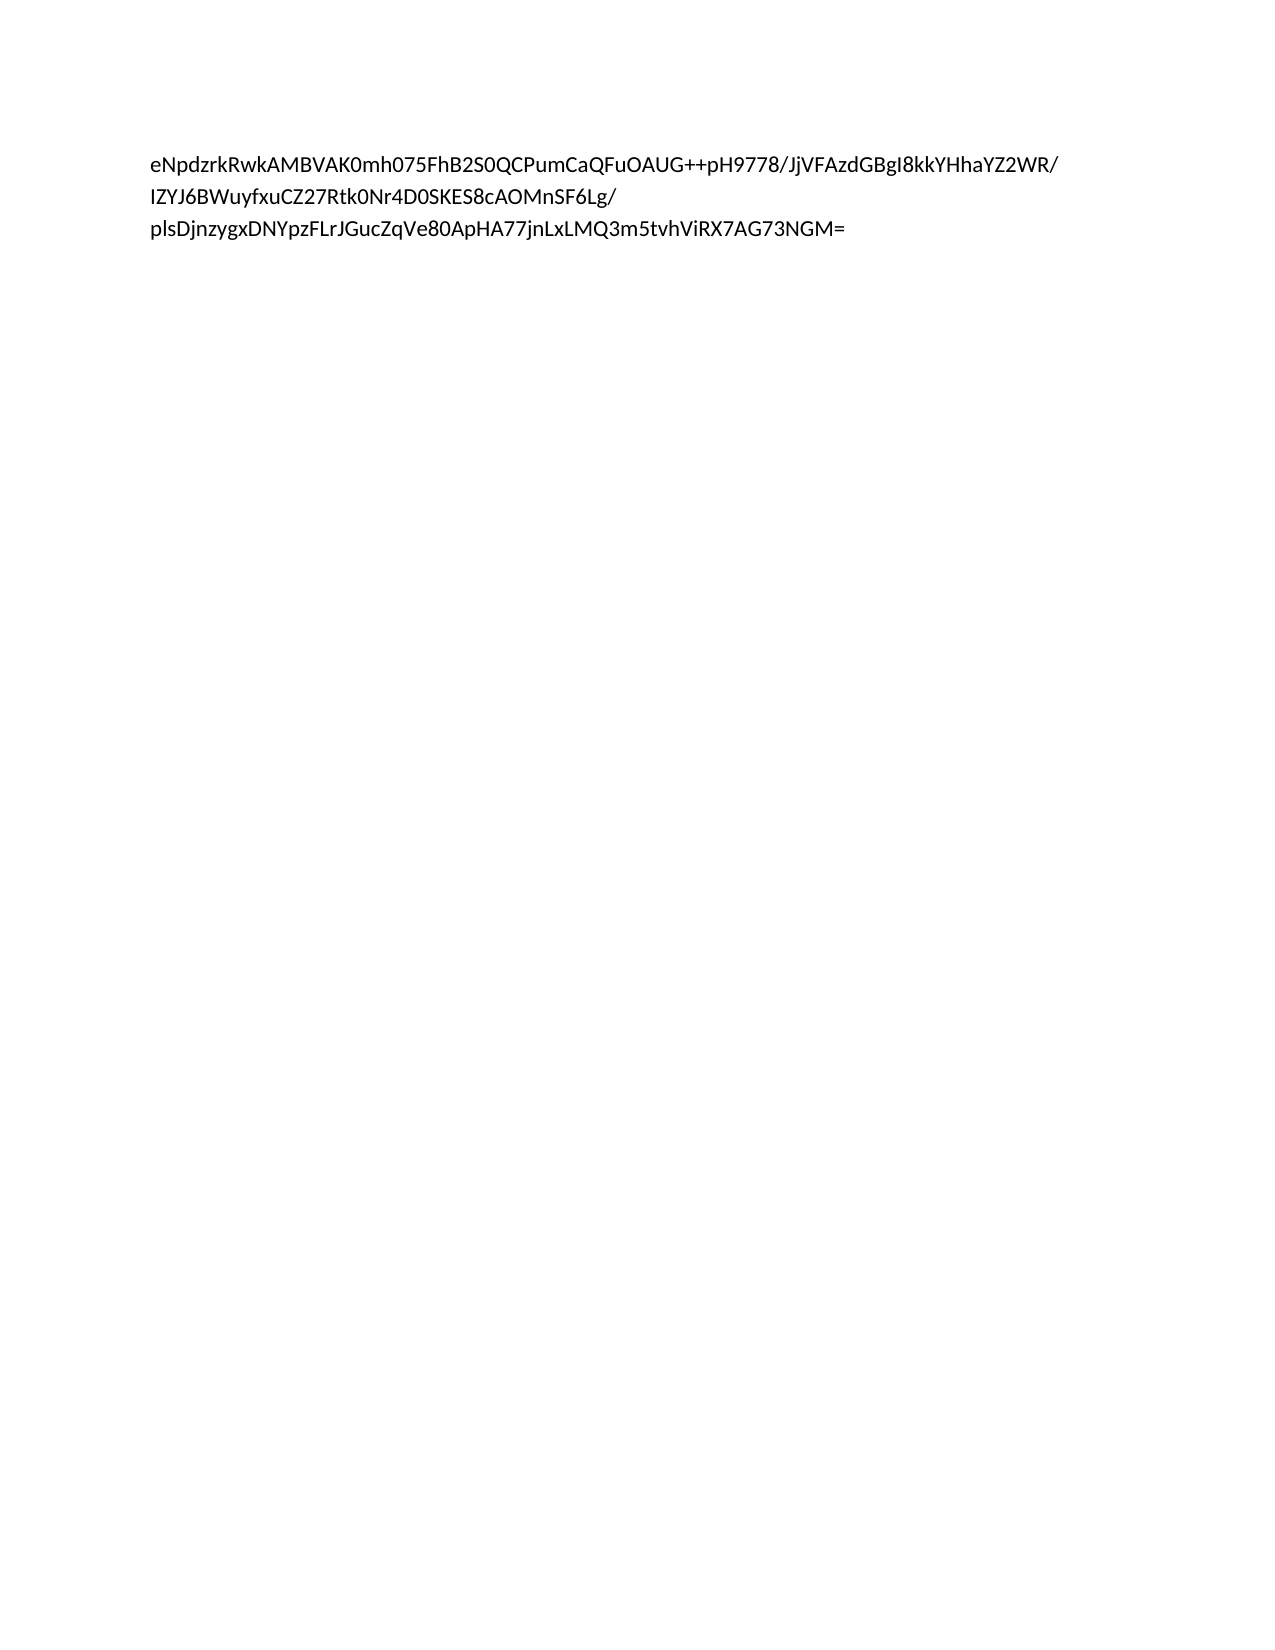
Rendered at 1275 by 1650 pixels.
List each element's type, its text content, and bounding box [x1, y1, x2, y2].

text eNpdzrkRwkAMBVAK0mh075FhB2S0QCPumCaQFuOAUG++pH9778/JjVFAzdGBgI8kkYHhaYZ2WR/IZYJ6BWuyfxuCZ27Rtk0Nr4D0SKES8cAOMnSF6Lg/plsDjnzygxDNYpzFLrJGucZqVe80ApHA77jnLxLMQ3m5tvhViRX7AG73NGM= [150, 150, 1125, 242]
